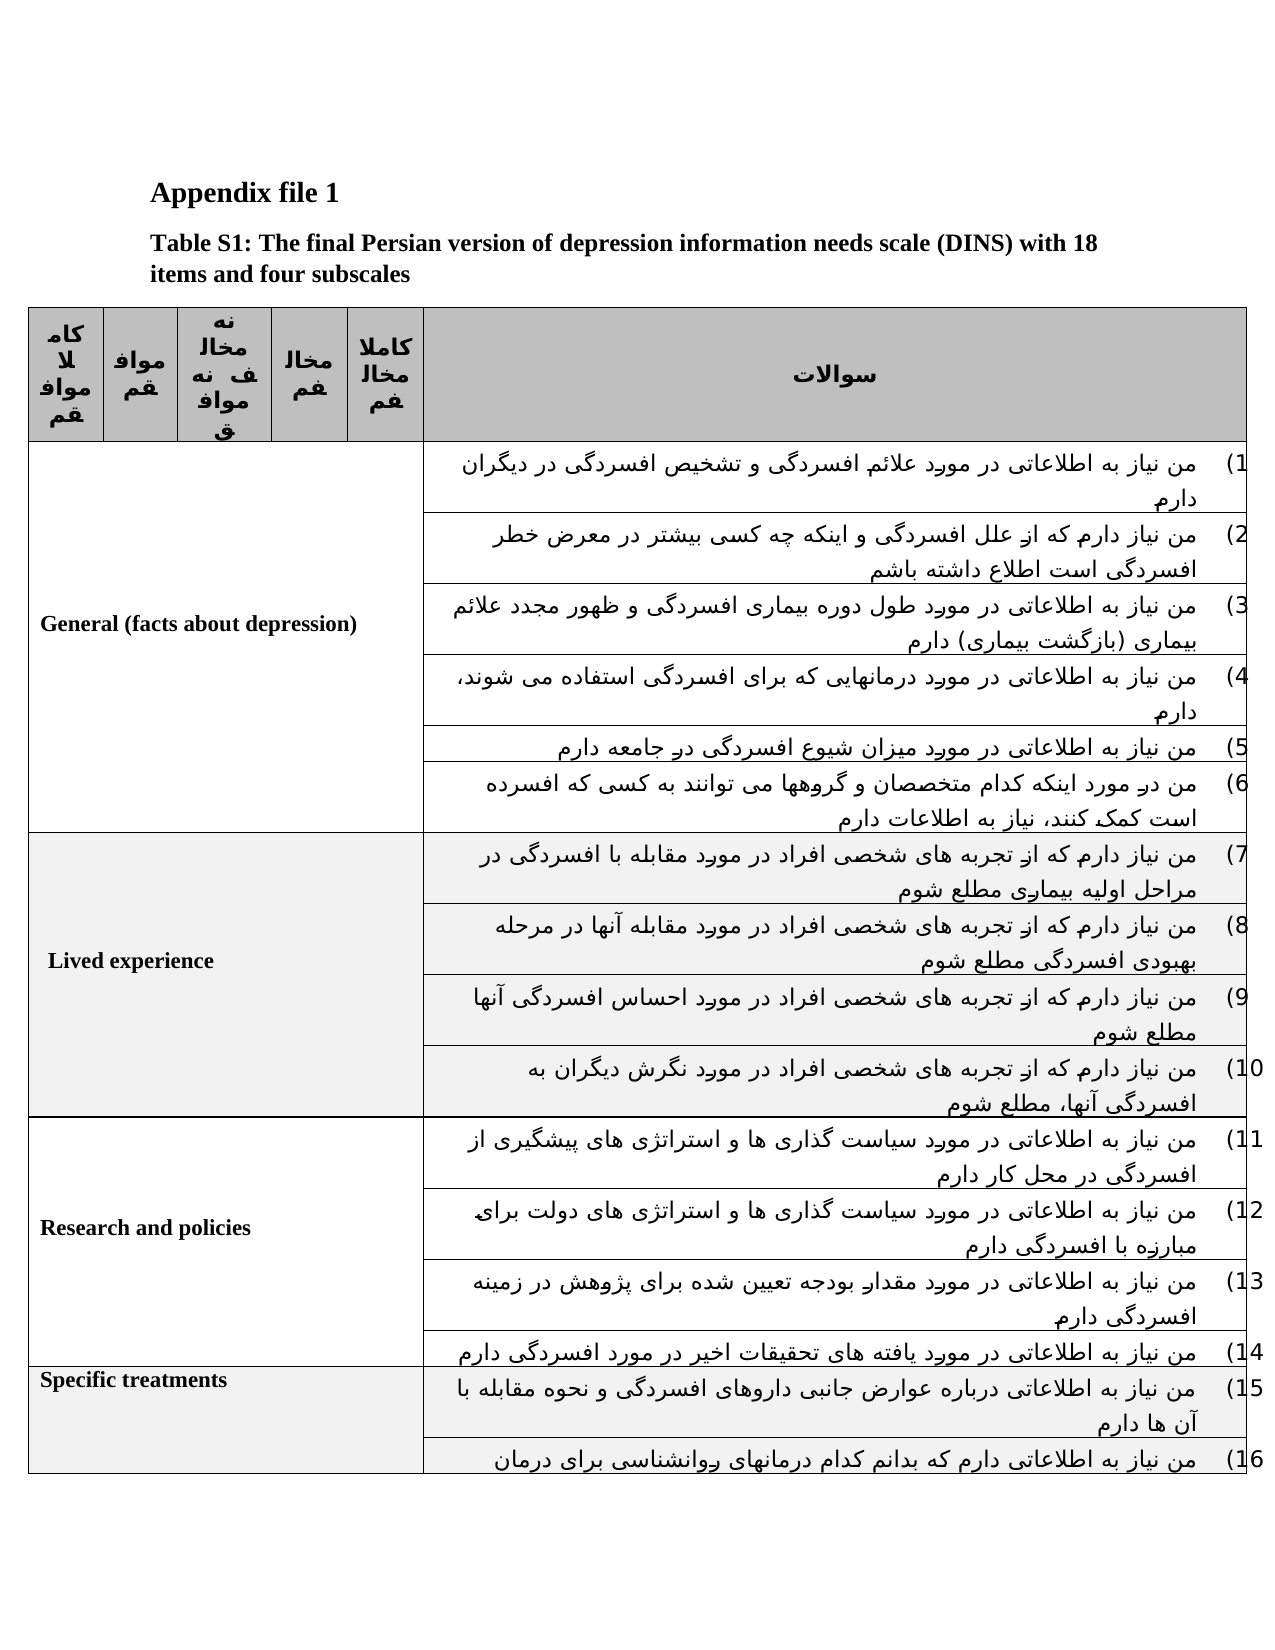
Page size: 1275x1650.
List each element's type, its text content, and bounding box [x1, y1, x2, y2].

table_cell من نیاز دارم که از تجربه های شخصی افراد در مورد مقابله با افسردگی در مراحل اولیه بیماری مطلع شوم [424, 833, 1246, 903]
table_cell من نیاز به اطلاعاتی در مورد سیاست گذاری ها و استراتژی های پیشگیری از افسردگی در محل کار دارم [424, 1118, 1246, 1187]
table_cell من نیاز به اطلاعاتی در مورد سیاست گذاری ها و استراتژی های دولت برای مبارزه با افسردگی دارم [424, 1189, 1246, 1258]
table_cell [424, 1438, 1246, 1473]
table_cell من نیاز به اطلاعاتی در مورد یافته های تحقیقات اخیر در مورد افسردگی دارم [424, 1331, 1246, 1366]
table_header کاملا مخالفم [348, 308, 423, 441]
table_header سوالات [424, 308, 1246, 441]
table_cell من نیاز به اطلاعاتی در مورد طول دوره بیماری افسردگی و ظهور مجدد علائم بیماری (بازگشت بیماری) دارم [424, 584, 1246, 654]
table_cell من نیاز دارم که از علل افسردگی و اینکه چه کسی بیشتر در معرض خطر افسردگی است اطلاع داشته باشم [424, 513, 1246, 583]
table_cell من نیاز به اطلاعاتی در مورد درمانهایی که برای افسردگی استفاده می شوند، دارم [424, 655, 1246, 725]
table_header مخالفم [272, 308, 347, 441]
table_cell من نیاز دارم که از تجربه های شخصی افراد در مورد مقابله آنها در مرحله بهبودی افسردگی مطلع شوم [424, 904, 1246, 974]
table_cell Lived experience [29, 833, 423, 1116]
table_header کاملا موافقم [29, 308, 103, 441]
table_header موافقم [104, 308, 177, 441]
text Appendix file 1 [150, 175, 1125, 208]
table_cell من نیاز دارم که از تجربه های شخصی افراد در مورد نگرش دیگران به افسردگی آنها، مطلع شوم [424, 1046, 1246, 1116]
table_cell Specific treatments [29, 1367, 423, 1473]
table_cell من نیاز به اطلاعاتی در مورد علائم افسردگی و تشخیص افسردگی در دیگران دارم [424, 442, 1246, 512]
table_cell من نیاز دارم که از تجربه های شخصی افراد در مورد احساس افسردگی آنها مطلع شوم [424, 975, 1246, 1045]
table_cell من نیاز به اطلاعاتی در مورد میزان شیوع افسردگی در جامعه دارم [424, 726, 1246, 761]
table_cell من در مورد اینکه کدام متخصصان و گروهها می توانند به کسی که افسرده است کمک کنند، نیاز به اطلاعات دارم [424, 762, 1246, 832]
table_cell General (facts about depression) [29, 442, 423, 832]
table_cell من نیاز به اطلاعاتی در مورد مقدار بودجه تعیین شده برای پژوهش در زمینه افسردگی دارم [424, 1260, 1246, 1329]
text Table S1: The final Persian version of depression information needs scale (DINS) with 18 items and four subscales [150, 228, 1125, 288]
table_cell Research and policies [29, 1118, 423, 1366]
table_header نه مخالف نه موافق [178, 308, 271, 441]
table_cell من نیاز به اطلاعاتی درباره عوارض جانبی داروهای افسردگی و نحوه مقابله با آن ها دارم [424, 1367, 1246, 1437]
